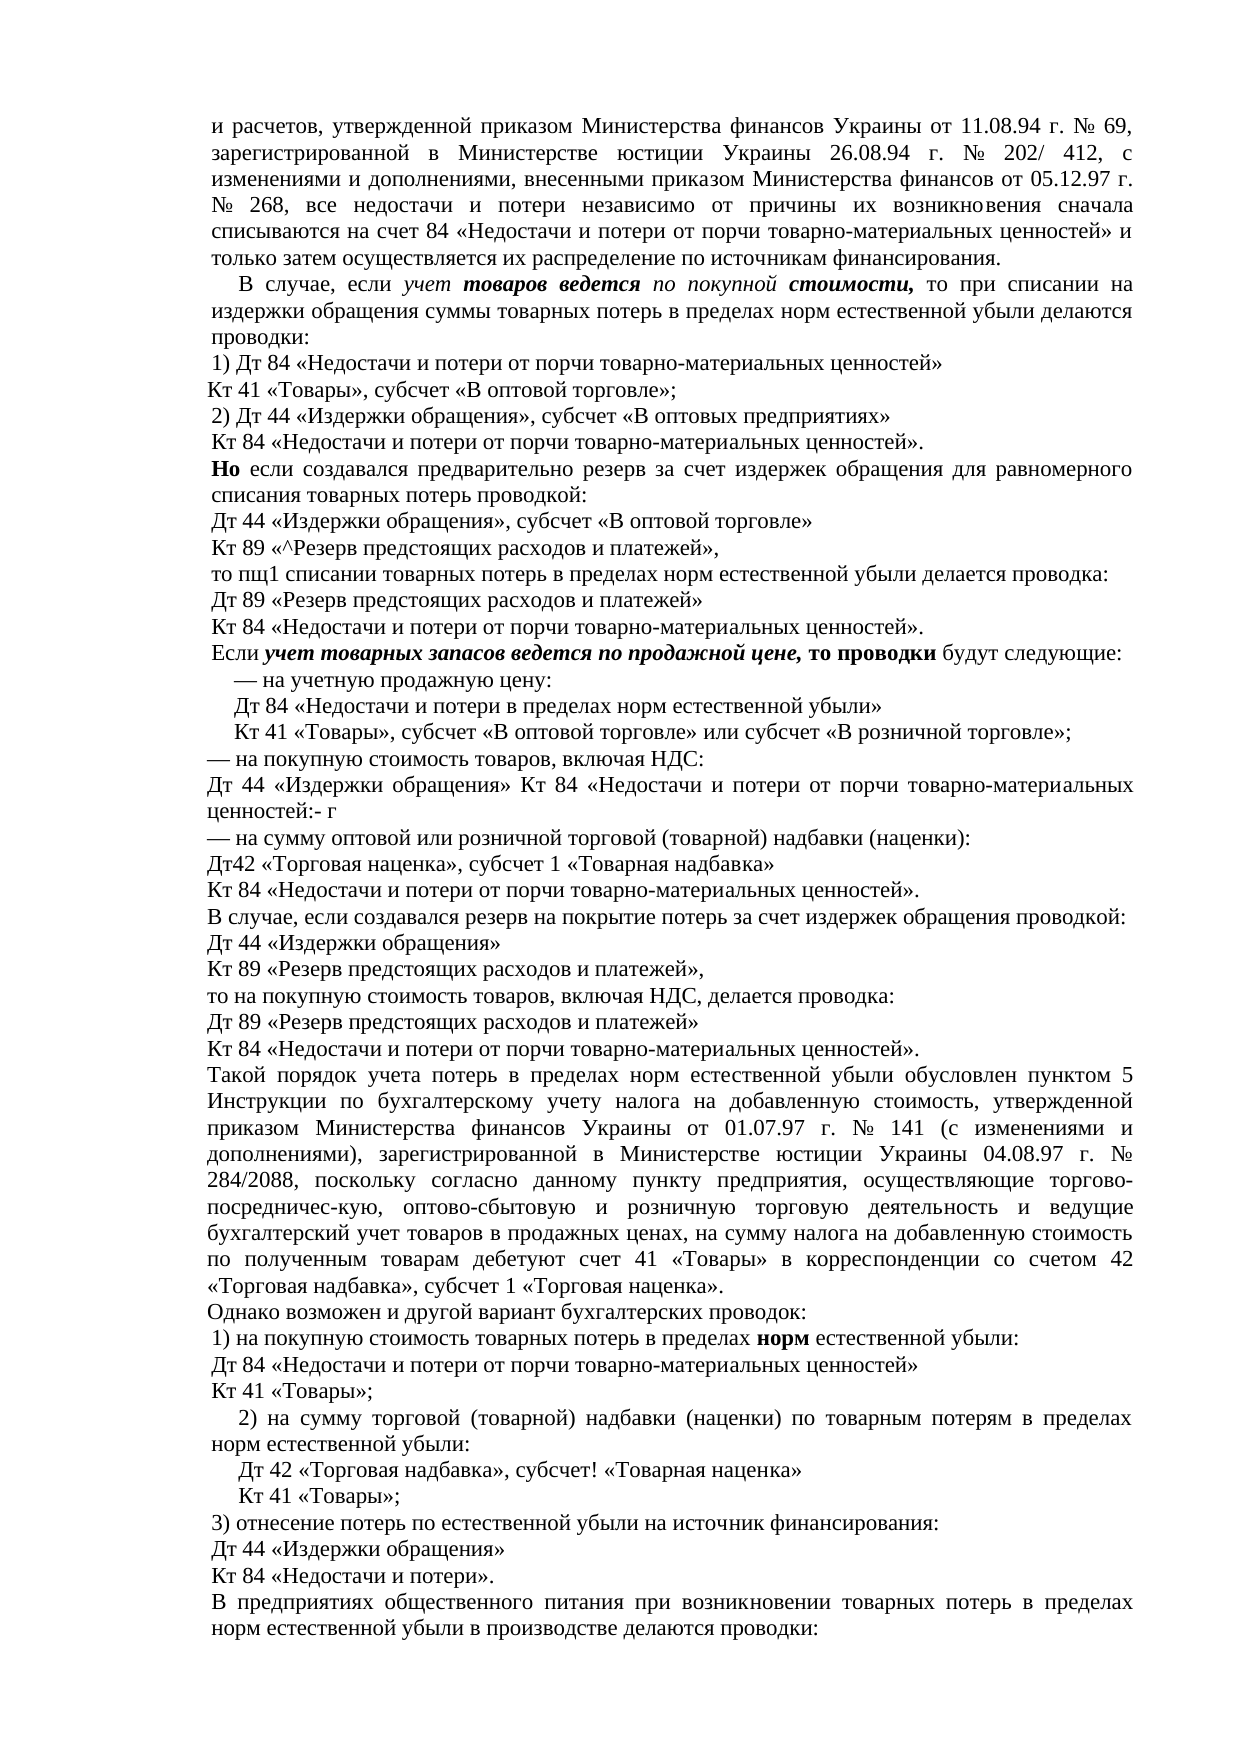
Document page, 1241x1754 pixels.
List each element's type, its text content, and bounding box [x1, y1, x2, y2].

text Кт 84 «Недостачи и потери от порчи товарно-материальных ценностей». [207, 1034, 1134, 1061]
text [211, 112, 1134, 270]
text Дт 44 «Издержки обращения» Кт 84 «Недостачи и потери от порчи товарно-материальных ценностей:- г [207, 771, 1134, 824]
text то пщ1 списании товарных потерь в пределах норм естественной убыли делается проводка: [211, 560, 1134, 587]
text Дт 44 «Издержки обращения» [211, 1535, 1134, 1562]
text Кт 41 «Товары», субсчет «В оптовой торговле» или субсчет «В розничной торговле»; [207, 718, 1134, 745]
text Кт 89 «Резерв предстоящих расходов и платежей», [207, 956, 1134, 982]
text Кт 84 «Недостачи и потери». [211, 1562, 1134, 1588]
text Кт 41 «Товары»; [211, 1377, 1134, 1403]
text Кт 41 «Товары», субсчет «В оптовой торговле»; [207, 376, 1113, 402]
text — на покупную стоимость товаров, включая НДС: [207, 745, 1134, 771]
text Дт 84 «Недостачи и потери в пределах норм естественной убыли» [207, 692, 1134, 718]
text Дт 44 «Издержки обращения», субсчет «В оптовой торговле» [211, 507, 1134, 534]
text — на сумму оптовой или розничной торговой (товарной) надбавки (наценки): [207, 824, 1134, 850]
text Дт 42 «Торговая надбавка», субсчет! «Товарная наценка» [211, 1456, 1134, 1483]
text Кт 84 «Недостачи и потери от порчи товарно-материальных ценностей». [211, 428, 1134, 455]
text Кт 89 «^Резерв предстоящих расходов и платежей», [211, 534, 1134, 560]
text то на покупную стоимость товаров, включая НДС, делается проводка: [207, 982, 1134, 1008]
text 1) на покупную стоимость товарных потерь в пределах норм естественной убыли: [211, 1324, 1134, 1351]
text 3) отнесение потерь по естественной убыли на источник финансирования: [211, 1509, 1134, 1535]
text Кт 41 «Товары»; [211, 1483, 1134, 1509]
text Кт 84 «Недостачи и потери от порчи товарно-материальных ценностей». [207, 876, 1134, 903]
text Дт42 «Торговая наценка», субсчет 1 «Товарная надбавка» [207, 850, 1134, 876]
text — на учетную продажную цену: [207, 666, 1134, 692]
text 2) Дт 44 «Издержки обращения», субсчет «В оптовых предприятиях» [211, 402, 1134, 428]
text В предприятиях общественного питания при возникновении товарных потерь в пределах норм естественной убыли в производстве делаются проводки: [211, 1588, 1134, 1641]
text 1) Дт 84 «Недостачи и потери от порчи товарно-материальных ценностей» [211, 349, 1134, 376]
text Однако возможен и другой вариант бухгалтерских проводок: [207, 1298, 1134, 1324]
text Дт 44 «Издержки обращения» [207, 929, 1134, 956]
text Но если создавался предварительно резерв за счет издержек обращения для равномерного списания товарных потерь проводкой: [211, 455, 1134, 507]
text 2) на сумму торговой (товарной) надбавки (наценки) по товарным потерям в пределах норм естественной убыли: [211, 1403, 1134, 1456]
text В случае, если создавался резерв на покрытие потерь за счет издержек обращения проводкой: [207, 903, 1134, 929]
text Кт 84 «Недостачи и потери от порчи товарно-материальных ценностей». [211, 613, 1134, 639]
text В случае, если учет товаров ведется по покупной стоимости, то при списании на издержки обращения суммы товарных потерь в пределах норм естественной убыли делаются проводки: [211, 270, 1134, 349]
text Такой порядок учета потерь в пределах норм естественной убыли обусловлен пунктом 5 Инструкции по бухгалтерскому учету налога на добавленную стоимость, утвержденной приказом Министерства финансов Украины от 01.07.97 г. № 141 (с изменениями и дополнениями), зарегистрированной в Министерстве юстиции Украины 04.08.97 г. № 284/2088, поскольку согласно данному пункту предприятия, осуществляющие торгово-посредничес-кую, оптово-сбытовую и розничную торговую деятельность и ведущие бухгалтерский учет товаров в продажных ценах, на сумму налога на добавленную стоимость по полученным товарам дебетуют счет 41 «Товары» в корреспонденции со счетом 42 «Торговая надбавка», субсчет 1 «Торговая наценка». [207, 1061, 1134, 1298]
text Если учет товарных запасов ведется по продажной цене, то проводки будут следующие: [211, 639, 1134, 666]
text Дт 84 «Недостачи и потери от порчи товарно-материальных ценностей» [211, 1351, 1134, 1377]
text Дт 89 «Резерв предстоящих расходов и платежей» [207, 1008, 1134, 1034]
text Дт 89 «Резерв предстоящих расходов и платежей» [211, 587, 1134, 613]
